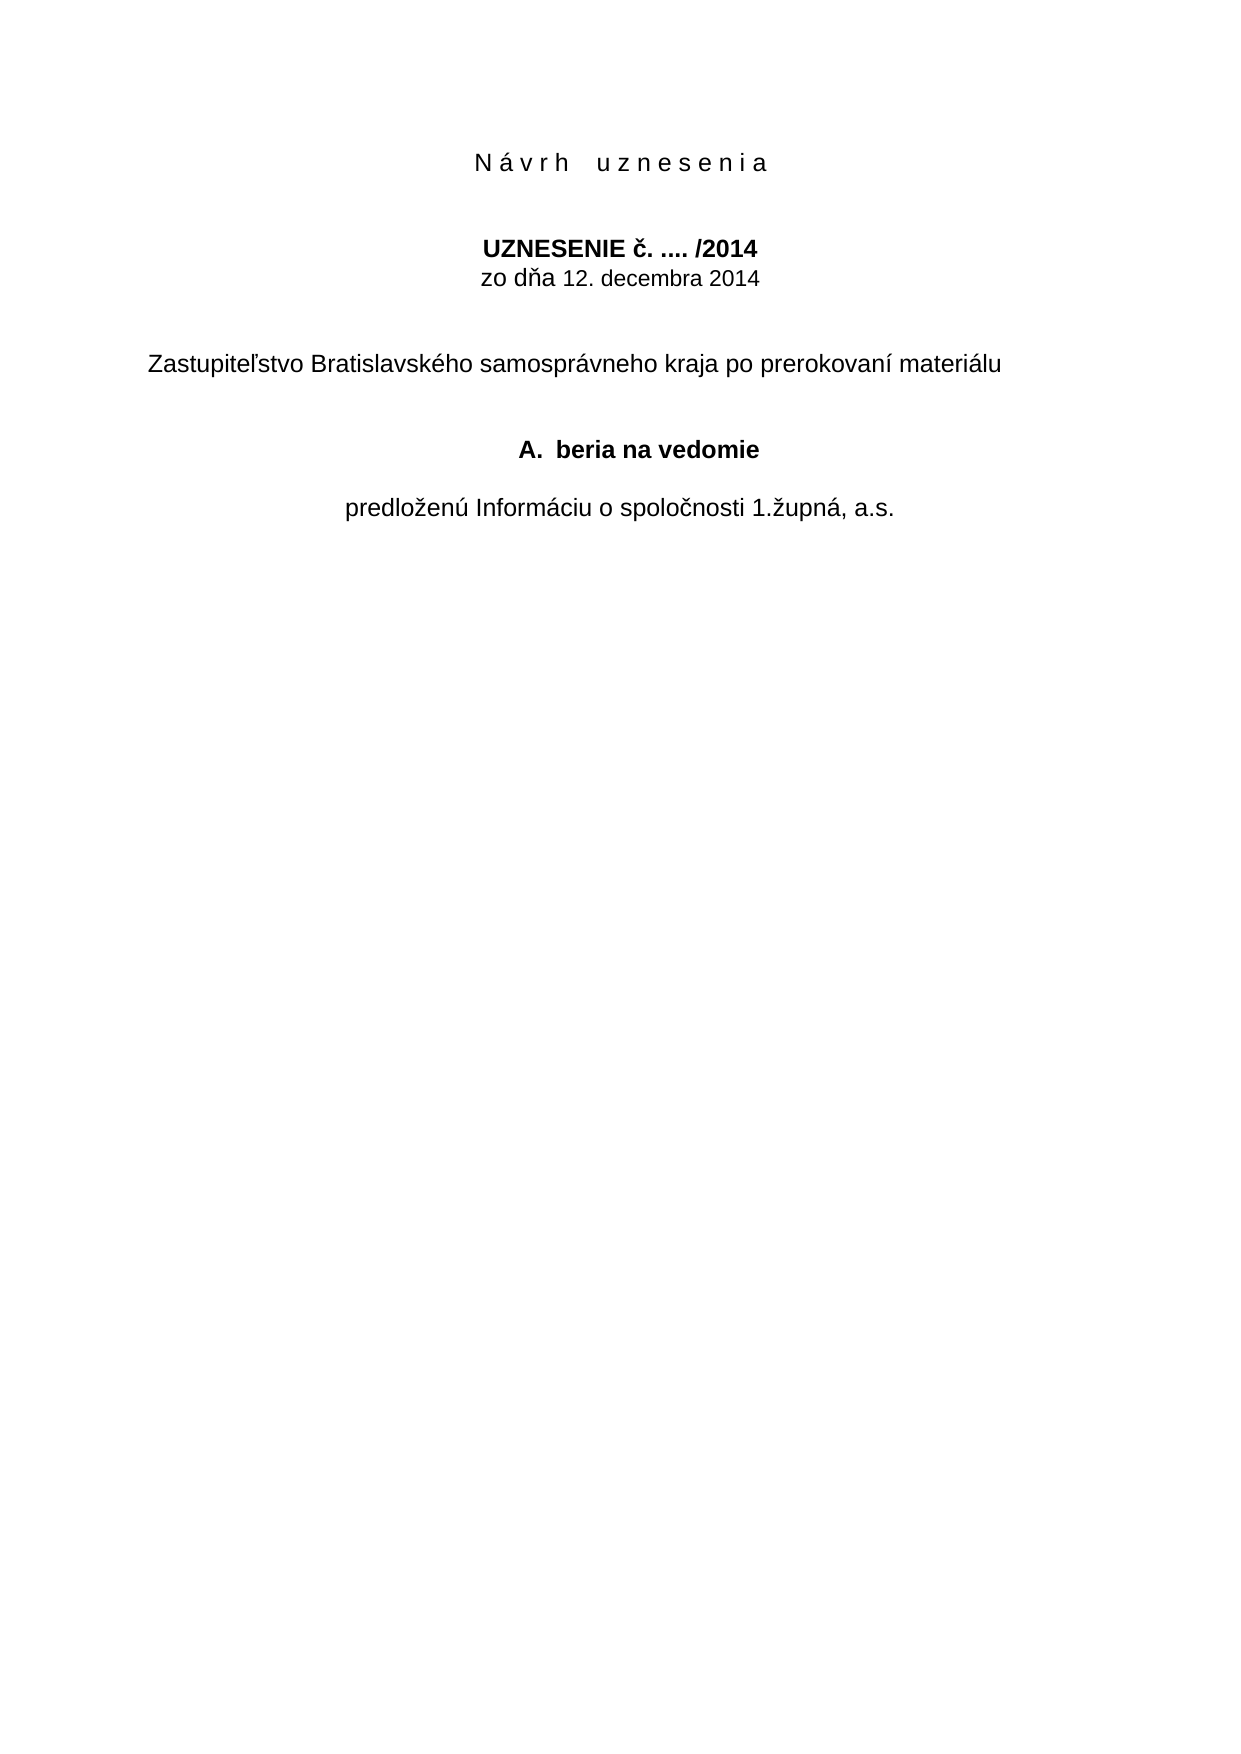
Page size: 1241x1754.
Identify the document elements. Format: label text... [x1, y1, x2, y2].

list predloženú Informáciu o spoločnosti 1.župná, a.s. [148, 493, 1093, 521]
text Zastupiteľstvo Bratislavského samosprávneho kraja po prerokovaní materiálu [148, 349, 1093, 378]
text UZNESENIE č. .... /2014 [148, 234, 1093, 263]
text zo dňa 12. decembra 2014 [148, 263, 1093, 291]
list beria na vedomie [185, 435, 1093, 464]
text N á v r h u z n e s e n i a [148, 148, 1093, 176]
